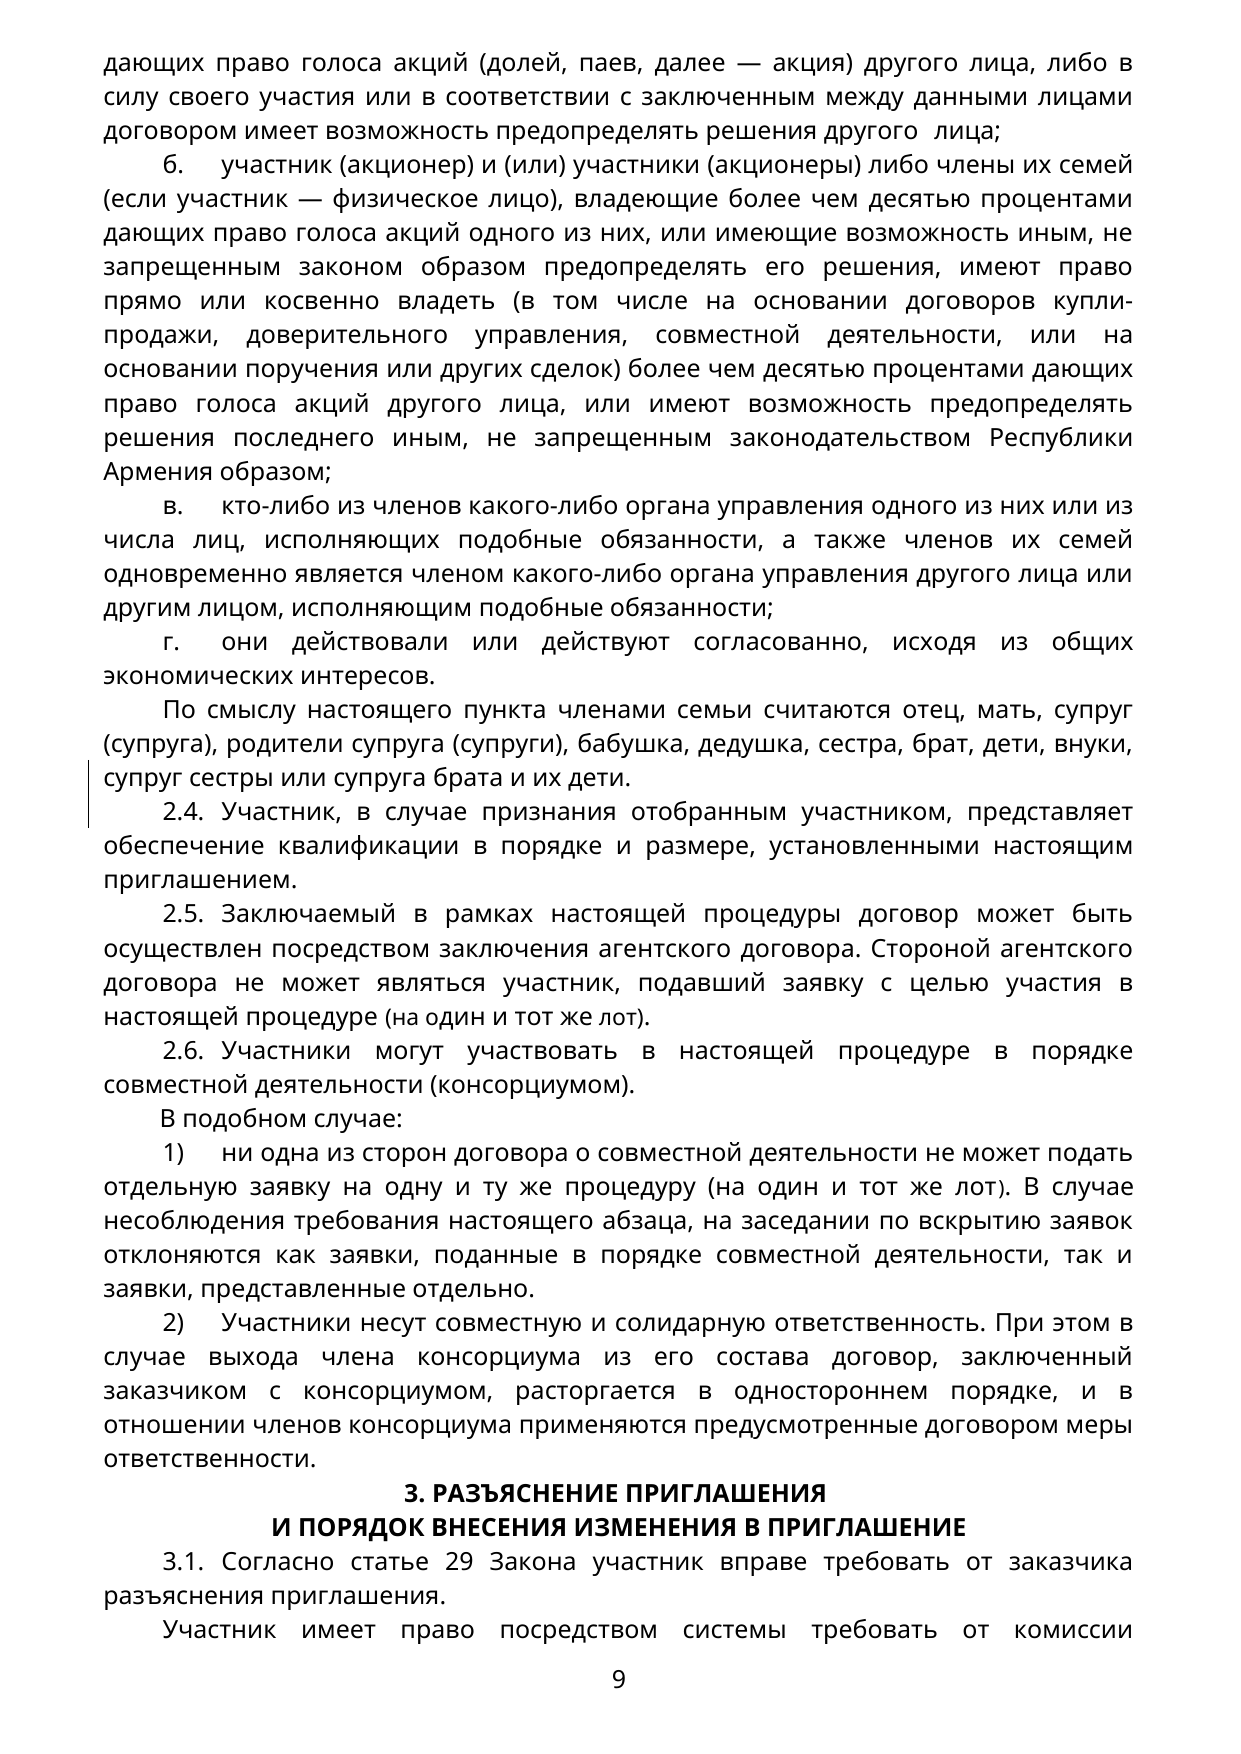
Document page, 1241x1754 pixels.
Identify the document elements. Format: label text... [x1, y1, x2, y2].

text в. кто-либо из членов какого-либо органа управления одного из них или из числа лиц, исполняющих подобные обязанности, а также членов их семей одновременно является членом какого-либо органа управления другого лица или другим лицом, исполняющим подобные обязанности; [103, 487, 1134, 624]
text 2) Участники несут совместную и солидарную ответственность. При этом в случае выхода члена консорциума из его состава договор, заключенный заказчиком с консорциумом, расторгается в одностороннем порядке, и в отношении членов консорциума применяются предусмотренные договором меры ответственности. [103, 1305, 1134, 1475]
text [103, 44, 1134, 147]
text 3. РАЗЪЯСНЕНИЕ ПРИГЛАШЕНИЯ И ПОРЯДОК ВНЕСЕНИЯ ИЗМЕНЕНИЯ В ПРИГЛАШЕНИЕ [103, 1475, 1134, 1543]
text б. участник (акционер) и (или) участники (акционеры) либо члены их семей (если участник — физическое лицо), владеющие более чем десятью процентами дающих право голоса акций одного из них, или имеющие возможность иным, не запрещенным законом образом предопределять его решения, имеют право прямо или косвенно владеть (в том числе на основании договоров купли-продажи, доверительного управления, совместной деятельности, или на основании поручения или других сделок) более чем десятью процентами дающих право голоса акций другого лица, или имеют возможность предопределять решения последнего иным, не запрещенным законодательством Республики Армения образом; [103, 147, 1134, 487]
text 2.4. Участник, в случае признания отобранным участником, представляет обеспечение квалификации в порядке и размере, установленными настоящим приглашением. [103, 794, 1134, 896]
text 2.6. Участники могут участвовать в настоящей процедуре в порядке совместной деятельности (консорциумом). [103, 1032, 1134, 1101]
text По смыслу настоящего пункта членами семьи считаются отец, мать, супруг (супруга), родители супруга (супруги), бабушка, дедушка, сестра, брат, дети, внуки, супруг сестры или супруга брата и их дети. [103, 692, 1134, 794]
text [103, 1611, 1134, 1646]
text 2.5. Заключаемый в рамках настоящей процедуры договор может быть осуществлен посредством заключения агентского договора. Стороной агентского договора не может являться участник, подавший заявку с целью участия в настоящей процедуре (на один и тот же лот). [103, 896, 1134, 1032]
text 1) ни одна из сторон договора о совместной деятельности не может подать отдельную заявку на одну и ту же процедуру (на один и тот же лот). В случае несоблюдения требования настоящего абзаца, на заседании по вскрытию заявок отклоняются как заявки, поданные в порядке совместной деятельности, так и заявки, представленные отдельно. [103, 1134, 1134, 1305]
text В подобном случае: [103, 1101, 1134, 1134]
text 3.1. Согласно статье 29 Закона участник вправе требовать от заказчика разъяснения приглашения. [103, 1543, 1134, 1611]
text г. они действовали или действуют согласованно, исходя из общих экономических интересов. [103, 624, 1134, 692]
